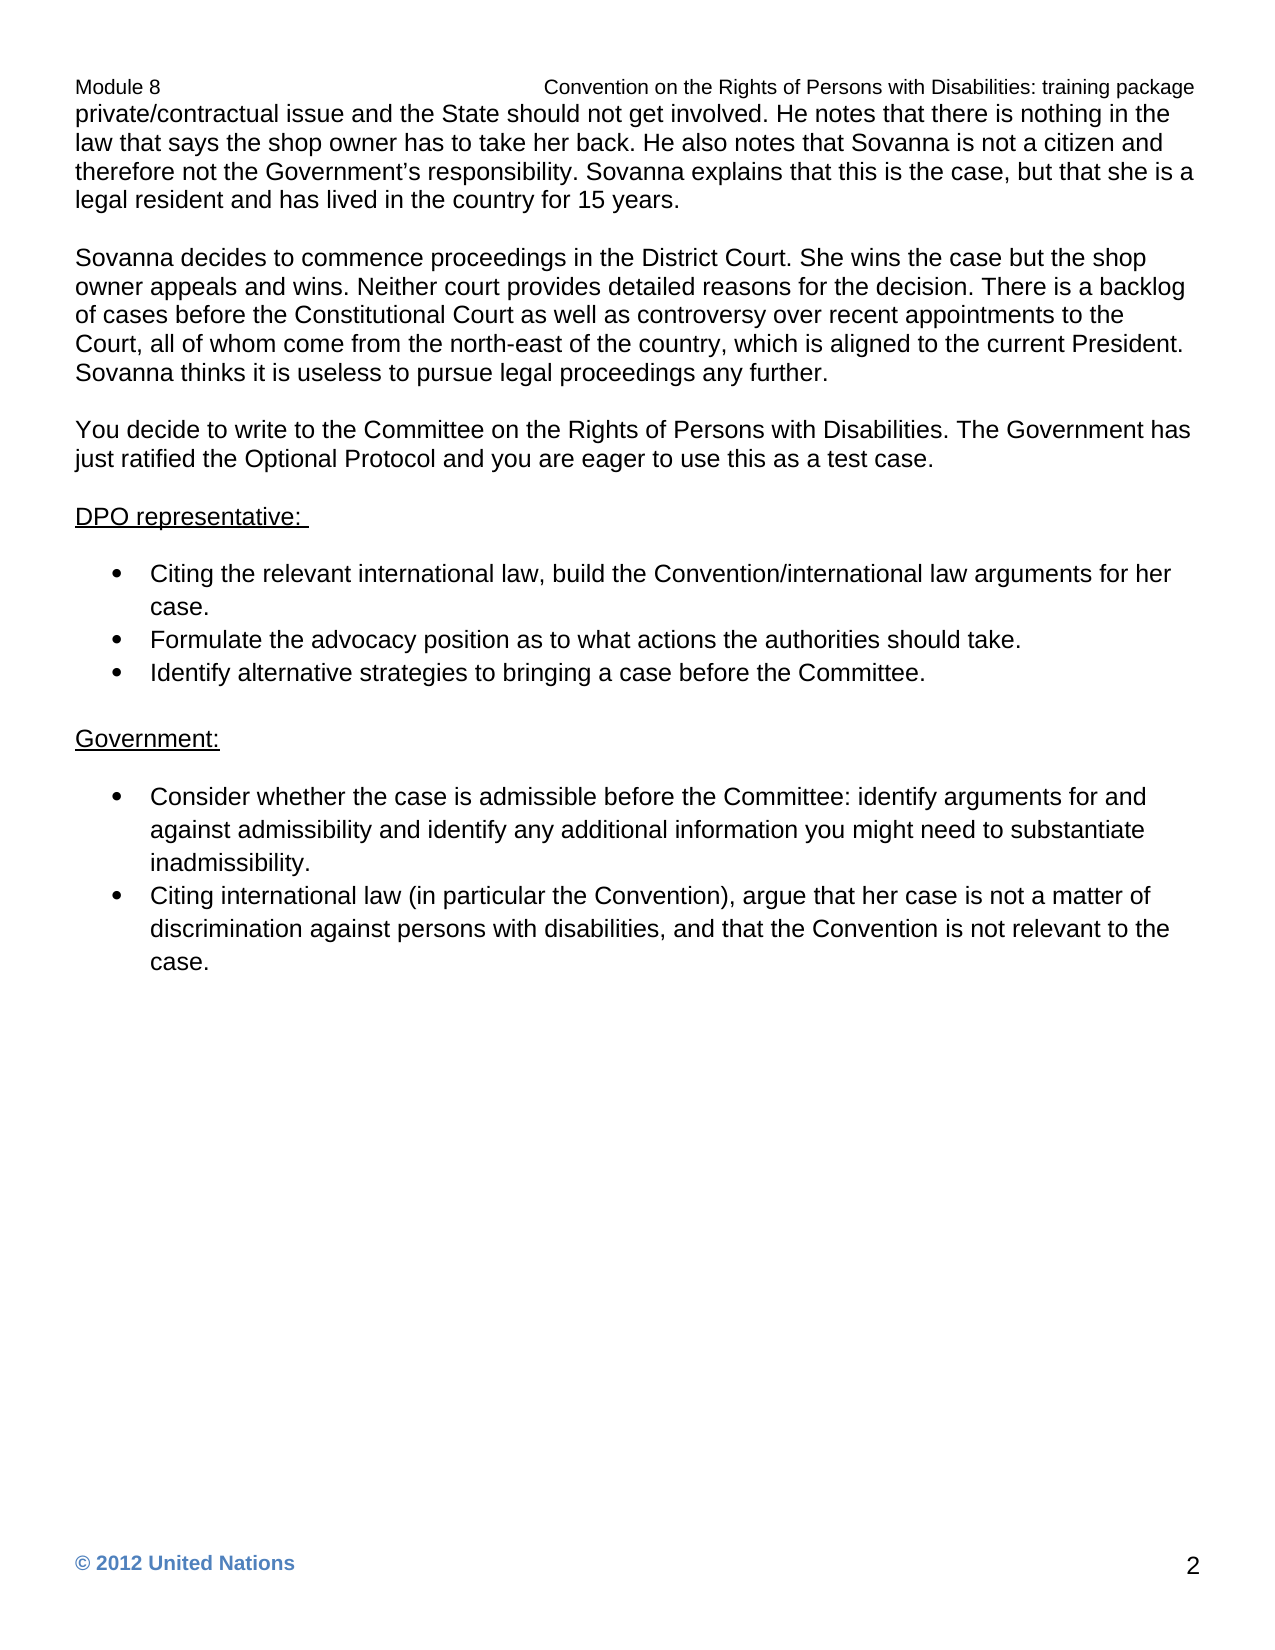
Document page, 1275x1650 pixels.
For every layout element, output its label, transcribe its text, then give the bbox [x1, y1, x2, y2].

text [75, 99, 1200, 214]
text Government: [75, 724, 1200, 753]
list Identify alternative strategies to bringing a case before the Committee. [112, 658, 1200, 687]
list Formulate the advocacy position as to what actions the authorities should take. [112, 625, 1200, 654]
list Citing international law (in particular the Convention), argue that her case is not a matter of discrimination against persons with disabilities, and that the Convention is not relevant to the case. [112, 881, 1200, 976]
text Sovanna decides to commence proceedings in the District Court. She wins the case but the shop owner appeals and wins. Neither court provides detailed reasons for the decision. There is a backlog of cases before the Constitutional Court as well as controversy over recent appointments to the Court, all of whom come from the north-east of the country, which is aligned to the current President. Sovanna thinks it is useless to pursue legal proceedings any further. [75, 243, 1200, 386]
list Citing the relevant international law, build the Convention/international law arguments for her case. [112, 559, 1200, 621]
list Consider whether the case is admissible before the Committee: identify arguments for and against admissibility and identify any additional information you might need to substantiate inadmissibility. [112, 782, 1200, 877]
text DPO representative: [75, 501, 1200, 530]
text You decide to write to the Committee on the Rights of Persons with Disabilities. The Government has just ratified the Optional Protocol and you are eager to use this as a test case. [75, 415, 1200, 473]
